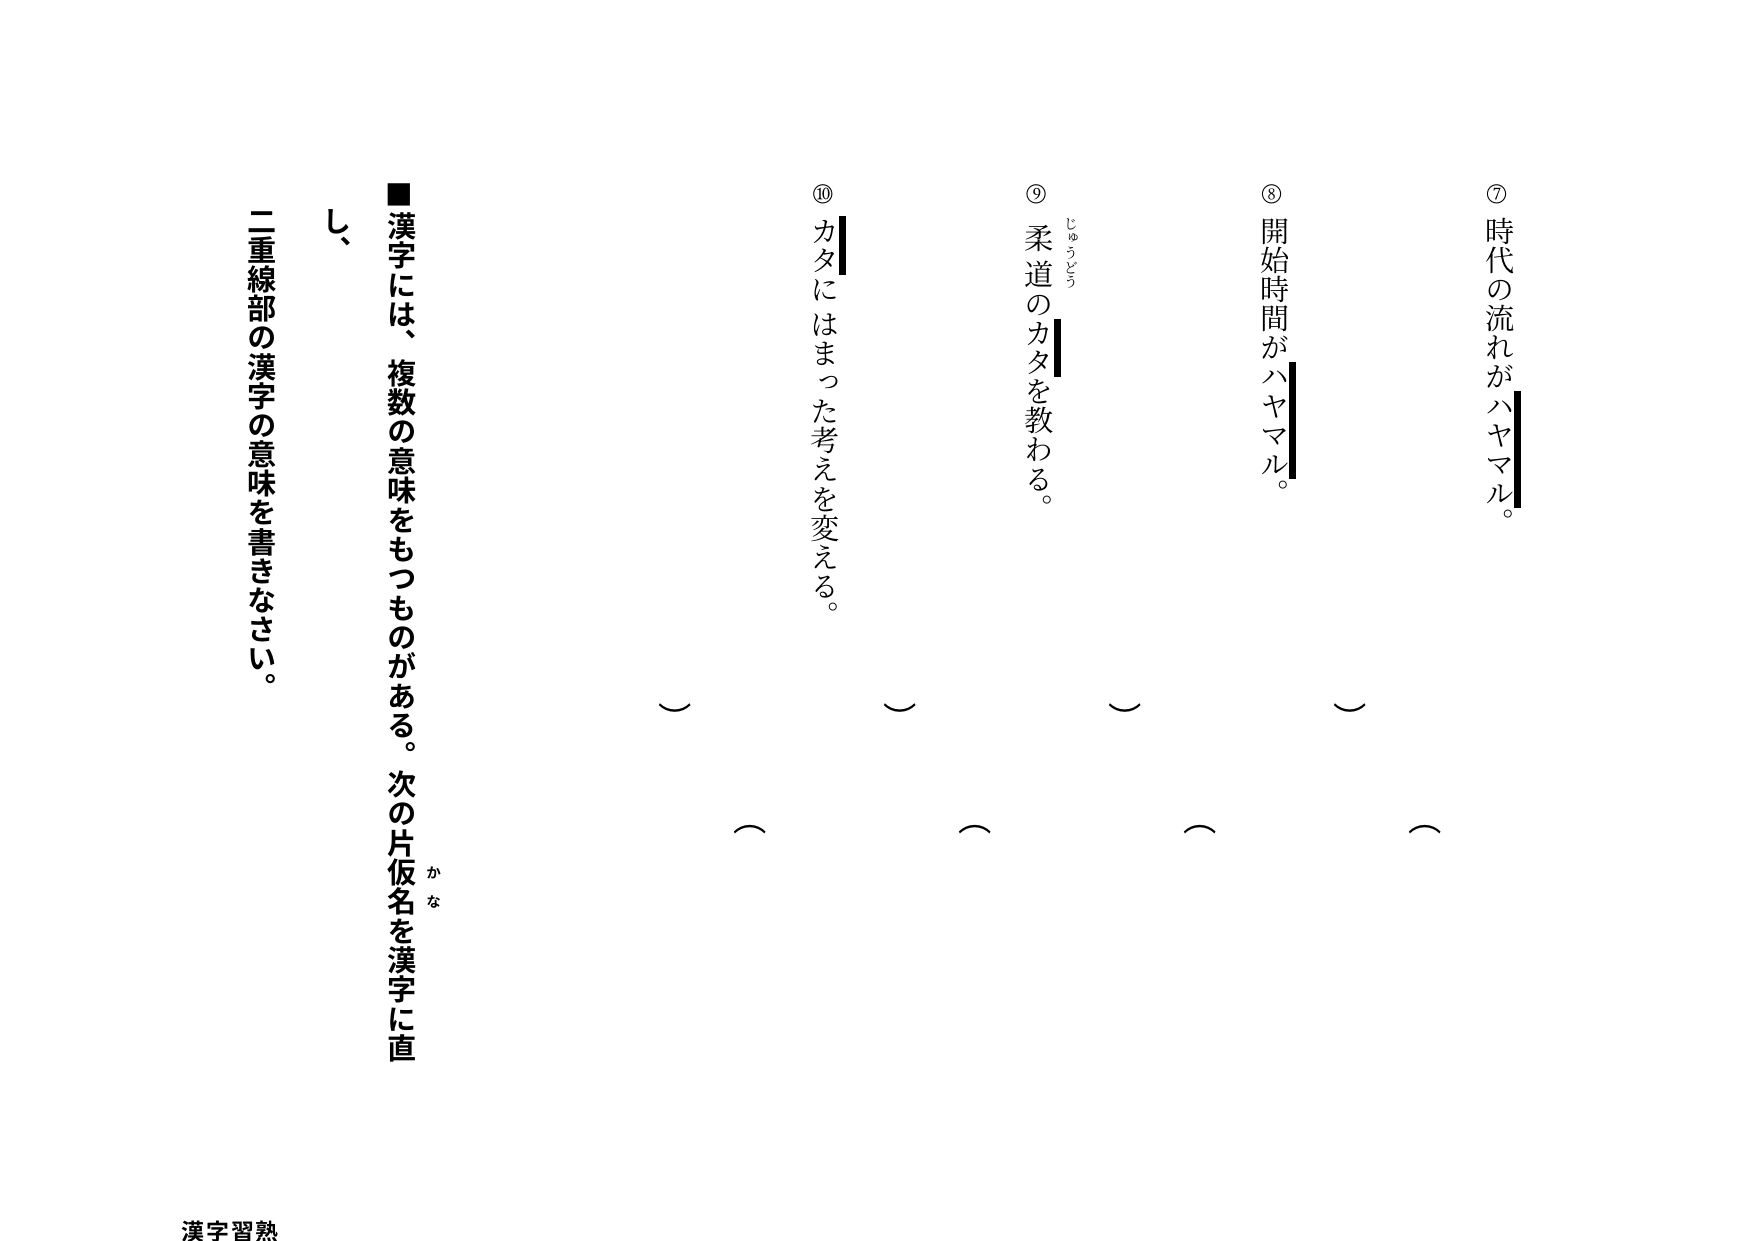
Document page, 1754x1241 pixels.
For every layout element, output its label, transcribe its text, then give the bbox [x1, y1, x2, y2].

text 二重線部の漢字の意味を書きなさい。 [225, 177, 300, 1063]
text （ ） [862, 702, 1012, 1063]
text （ ） [1087, 702, 1237, 1063]
text ⑦時代の流れがハヤマル。 [1462, 177, 1537, 1063]
text ■漢字には、複数の意味をもつものがある。次の片を漢字に直し、 [300, 177, 450, 1063]
text （ ） [1312, 702, 1462, 1063]
text ⑩カタに はまった考えを変える。 [787, 177, 862, 1063]
text （ ） [637, 702, 787, 1063]
text ⑨のカタを教わる。 [1012, 177, 1087, 1063]
text ⑧開始時間がハヤマル。 [1237, 177, 1312, 1063]
